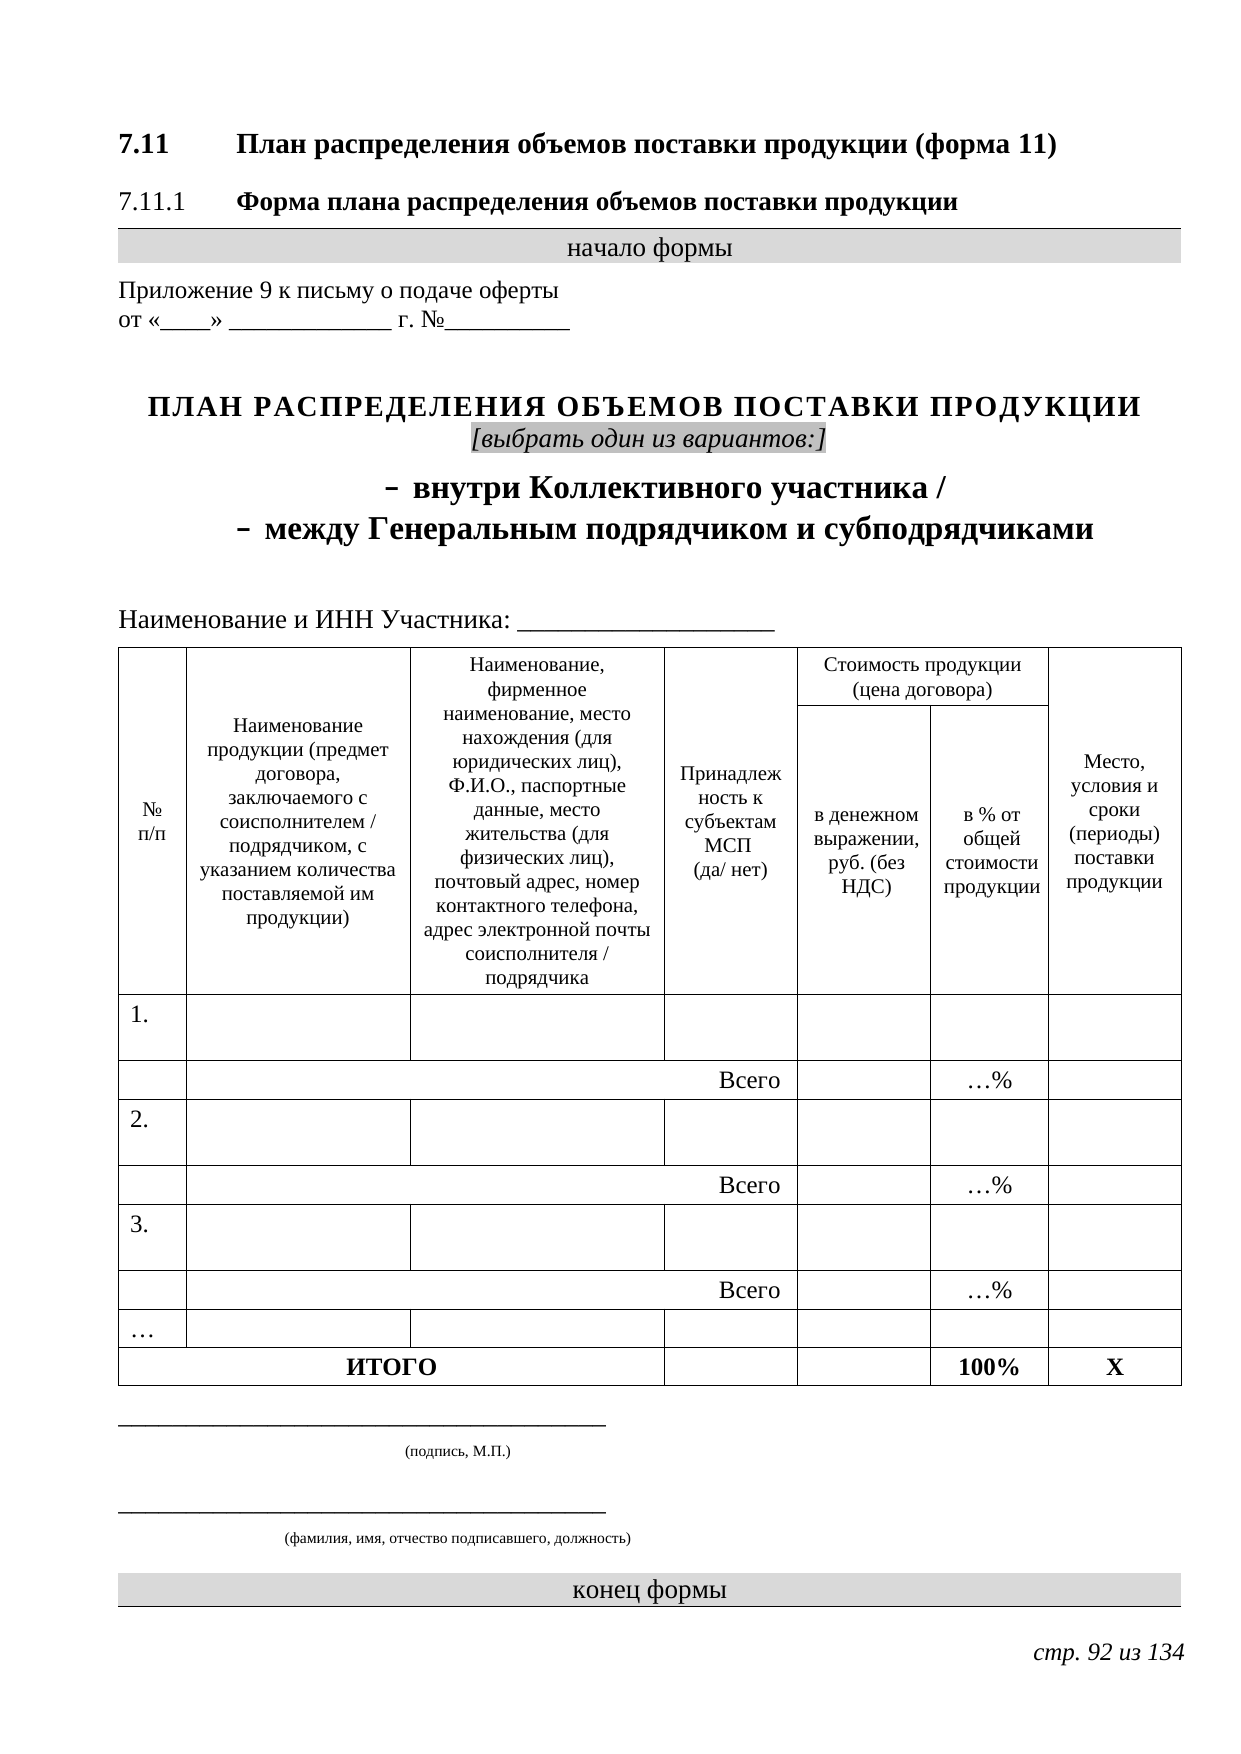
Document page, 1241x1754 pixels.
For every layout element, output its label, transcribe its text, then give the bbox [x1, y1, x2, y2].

table_cell [931, 1100, 1048, 1165]
table_cell [931, 1310, 1048, 1347]
table_cell ИТОГО [119, 1348, 664, 1385]
text Наименование и ИНН Участника: ___________________ [118, 603, 1181, 635]
table_cell [665, 1310, 797, 1347]
table_cell [798, 1310, 930, 1347]
table_cell [119, 995, 186, 1060]
table_cell [411, 1100, 664, 1165]
table_cell [187, 1310, 410, 1347]
table_cell Всего [187, 1061, 797, 1098]
table_cell [798, 995, 930, 1060]
table_cell [119, 1205, 186, 1270]
list между Генеральным подрядчиком и субподрядчиками [148, 507, 1181, 547]
table_cell Всего [187, 1271, 797, 1308]
text Приложение 9 к письму о подаче оферты от «____» _____________ г. №__________ [118, 275, 1181, 333]
table_cell [798, 1061, 930, 1098]
table_cell Х [1049, 1348, 1181, 1385]
table_cell [665, 1100, 797, 1165]
table_cell [119, 1166, 186, 1203]
table_header Стоимость продукции (цена договора) [798, 648, 1048, 705]
table_cell [1049, 1061, 1181, 1098]
table_cell [1049, 1100, 1181, 1165]
table_cell в % от общей стоимости продукции [931, 706, 1048, 993]
subtitle План распределения объемов поставки продукции (форма 11) [118, 126, 1181, 160]
table_cell [119, 1061, 186, 1098]
table_cell [1049, 1310, 1181, 1347]
table_cell [798, 1271, 930, 1308]
table_cell [1049, 1205, 1181, 1270]
table_cell [798, 1166, 930, 1203]
table_cell [119, 1271, 186, 1308]
table_header Наименование, фирменное наименование, место нахождения (для юридических лиц), Ф.И.О., паспортные данные, место жительства (для физических лиц), почтовый адрес, номер контактного телефона, адрес электронной почты соисполнителя / подрядчика [411, 648, 664, 993]
text конец формы [118, 1573, 1181, 1606]
text ____________________________________ [118, 1486, 1181, 1517]
table_cell [1049, 1271, 1181, 1308]
table_cell … [119, 1310, 186, 1347]
table_cell [187, 1205, 410, 1270]
table_header Место, условия и сроки (периоды) поставки продукции [1049, 648, 1181, 993]
table_cell [1049, 1166, 1181, 1203]
table_cell [119, 1100, 186, 1165]
text План распределения объемов поставки продукции [выбрать один из вариантов:] [118, 389, 1181, 453]
table_cell [798, 1348, 930, 1385]
table_cell [798, 1205, 930, 1270]
table_cell [1049, 995, 1181, 1060]
table_cell [411, 995, 664, 1060]
text ____________________________________ [118, 1398, 1181, 1429]
table_cell [187, 995, 410, 1060]
table_cell …% [931, 1271, 1048, 1308]
table_cell в денежном выражении, руб. (без НДС) [798, 706, 930, 993]
list внутри Коллективного участника / [148, 466, 1181, 507]
table_cell Всего [187, 1166, 797, 1203]
table_cell [931, 995, 1048, 1060]
text (фамилия, имя, отчество подписавшего, должность) [118, 1529, 797, 1560]
table_cell [665, 995, 797, 1060]
table_cell …% [931, 1166, 1048, 1203]
table_cell [665, 1348, 797, 1385]
text Форма плана распределения объемов поставки продукции [118, 185, 1181, 216]
text начало формы [118, 229, 1181, 263]
table_cell [931, 1205, 1048, 1270]
table_cell …% [931, 1061, 1048, 1098]
table_cell [798, 1100, 930, 1165]
table_cell [411, 1310, 664, 1347]
table_header Наименование продукции (предмет договора, заключаемого с соисполнителем / подрядчиком, с указанием количества поставляемой им продукции) [187, 648, 410, 993]
table_cell 100% [931, 1348, 1048, 1385]
table_cell [411, 1205, 664, 1270]
table_cell [665, 1205, 797, 1270]
table_header № п/п [119, 648, 186, 993]
table_header Принадлежность к субъектам МСП (да/ нет) [665, 648, 797, 993]
table_cell [187, 1100, 410, 1165]
text (подпись, М.П.) [118, 1442, 797, 1473]
